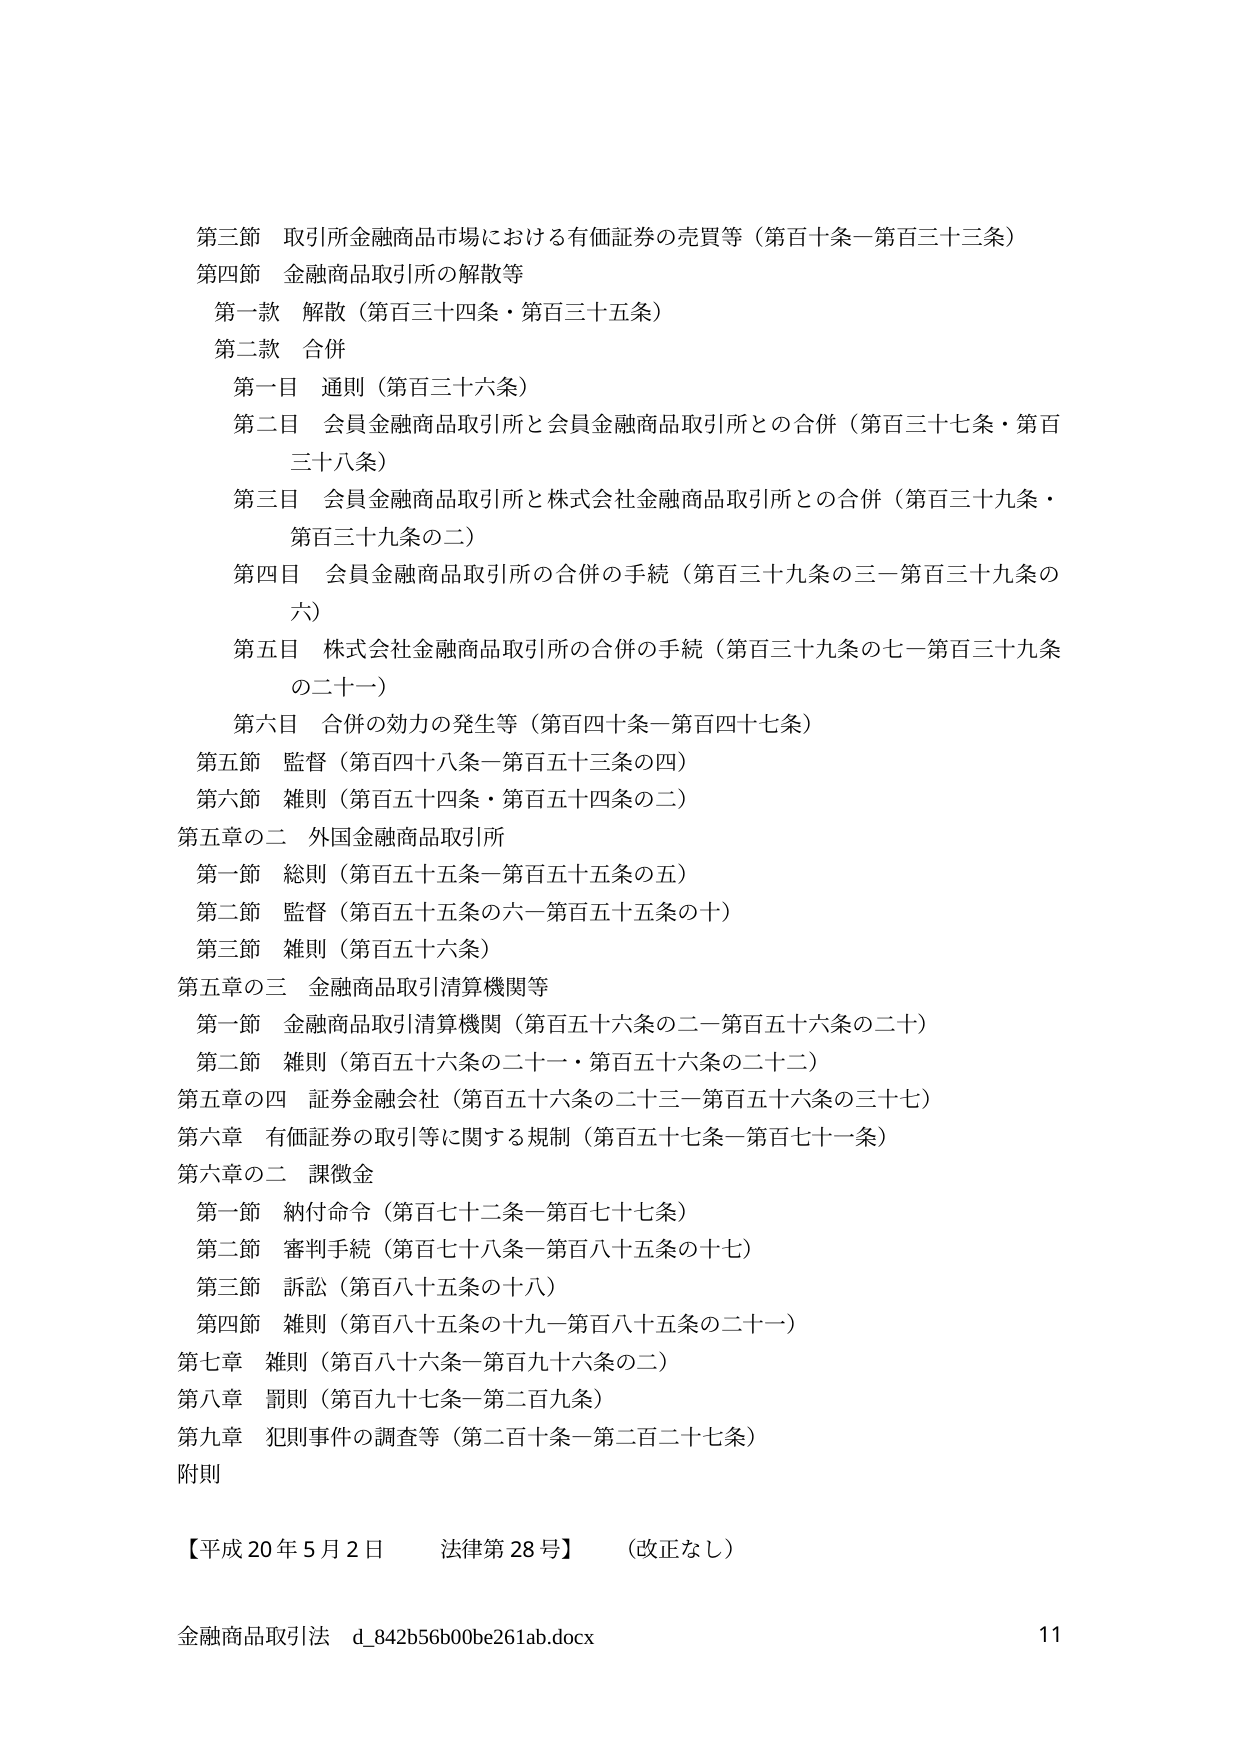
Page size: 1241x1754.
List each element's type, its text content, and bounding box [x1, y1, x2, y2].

text 第八章 罰則（第百九十七条―第二百九条） [177, 1379, 1063, 1417]
text 第二節 審判手続（第百七十八条―第百八十五条の十七） [196, 1229, 1063, 1267]
text 附則 [177, 1454, 1063, 1492]
text 第九章 犯則事件の調査等（第二百十条―第二百二十七条） [177, 1417, 1063, 1454]
text 第四節 金融商品取引所の解散等 [196, 254, 1063, 292]
text 第六章の二 課徴金 [177, 1154, 1063, 1192]
text 第五章の四 証券金融会社（第百五十六条の二十三―第百五十六条の三十七） [177, 1079, 1063, 1117]
text 第四目 会員金融商品取引所の合併の手続（第百三十九条の三―第百三十九条の六） [233, 554, 1063, 629]
text 第二節 雑則（第百五十六条の二十一・第百五十六条の二十二） [196, 1042, 1063, 1079]
text 第三節 雑則（第百五十六条） [196, 929, 1063, 967]
text 第六節 雑則（第百五十四条・第百五十四条の二） [196, 779, 1063, 817]
text 第二款 合併 [214, 329, 1063, 367]
text 第七章 雑則（第百八十六条―第百九十六条の二） [177, 1342, 1063, 1379]
text 第一目 通則（第百三十六条） [233, 367, 1063, 404]
text 第五節 監督（第百四十八条―第百五十三条の四） [196, 742, 1063, 779]
text 第一款 解散（第百三十四条・第百三十五条） [214, 292, 1063, 329]
text 第五章の二 外国金融商品取引所 [177, 817, 1063, 854]
text 第一節 総則（第百五十五条―第百五十五条の五） [196, 854, 1063, 892]
text 第六目 合併の効力の発生等（第百四十条―第百四十七条） [233, 704, 1063, 742]
text 【平成20年5月2日 法律第28号】 （改正なし） [177, 1529, 1063, 1567]
text 第五章の三 金融商品取引清算機関等 [177, 967, 1063, 1004]
text 第三目 会員金融商品取引所と株式会社金融商品取引所との合併（第百三十九条・第百三十九条の二） [233, 479, 1063, 554]
text 第二節 監督（第百五十五条の六―第百五十五条の十） [196, 892, 1063, 929]
text 第四節 雑則（第百八十五条の十九―第百八十五条の二十一） [196, 1304, 1063, 1342]
text 第二目 会員金融商品取引所と会員金融商品取引所との合併（第百三十七条・第百三十八条） [233, 404, 1063, 479]
text 第一節 納付命令（第百七十二条―第百七十七条） [196, 1192, 1063, 1229]
text 第一節 金融商品取引清算機関（第百五十六条の二―第百五十六条の二十） [196, 1004, 1063, 1042]
text 第五目 株式会社金融商品取引所の合併の手続（第百三十九条の七―第百三十九条の二十一） [233, 629, 1063, 704]
text 第三節 訴訟（第百八十五条の十八） [196, 1267, 1063, 1304]
text 第六章 有価証券の取引等に関する規制（第百五十七条―第百七十一条） [177, 1117, 1063, 1154]
text 第三節 取引所金融商品市場における有価証券の売買等（第百十条―第百三十三条） [196, 217, 1063, 254]
